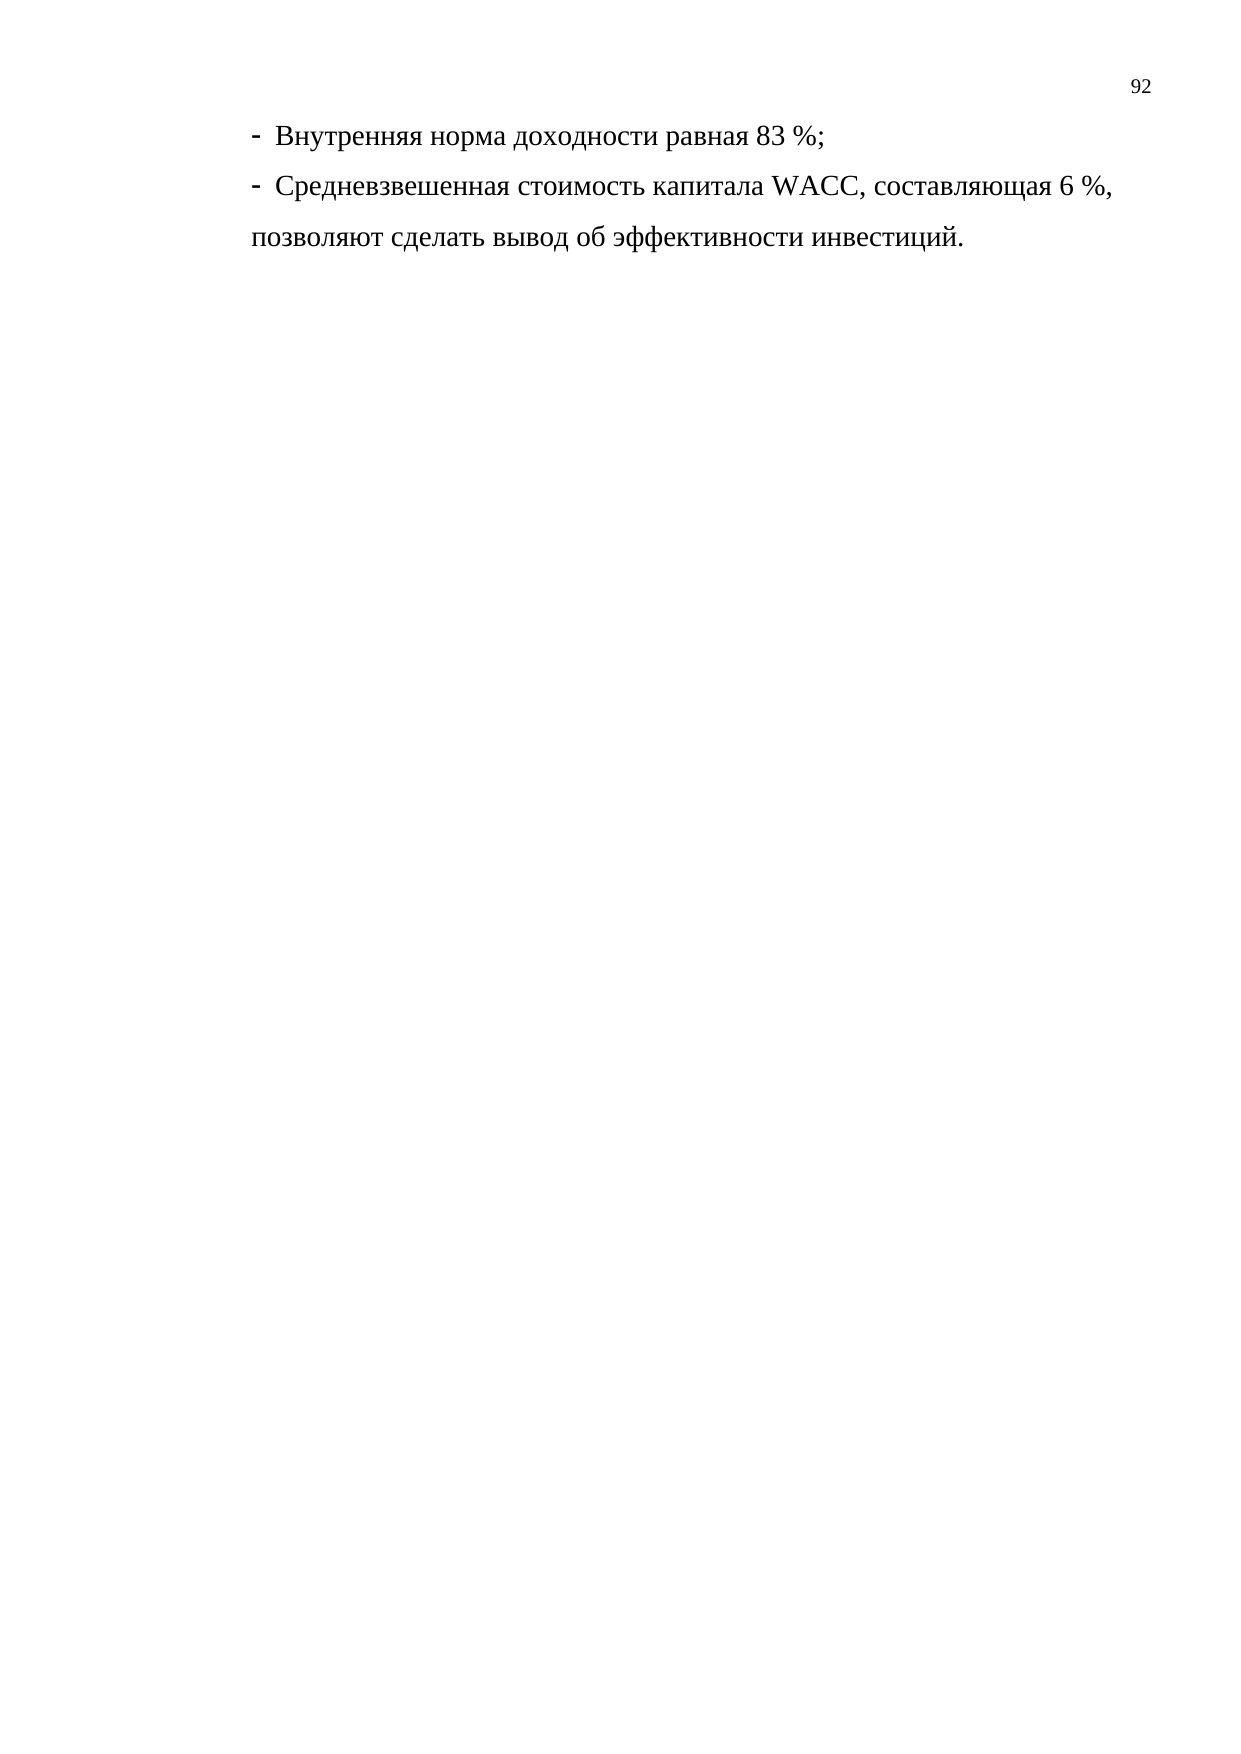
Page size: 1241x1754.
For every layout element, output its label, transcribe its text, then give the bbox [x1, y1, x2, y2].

text позволяют сделать вывод об эффективности инвестиций. [177, 219, 1152, 252]
list Внутренняя норма доходности равная 83 %; [177, 118, 1152, 152]
list Средневзвешенная стоимость капитала WACC, составляющая 6 %, [177, 168, 1152, 202]
